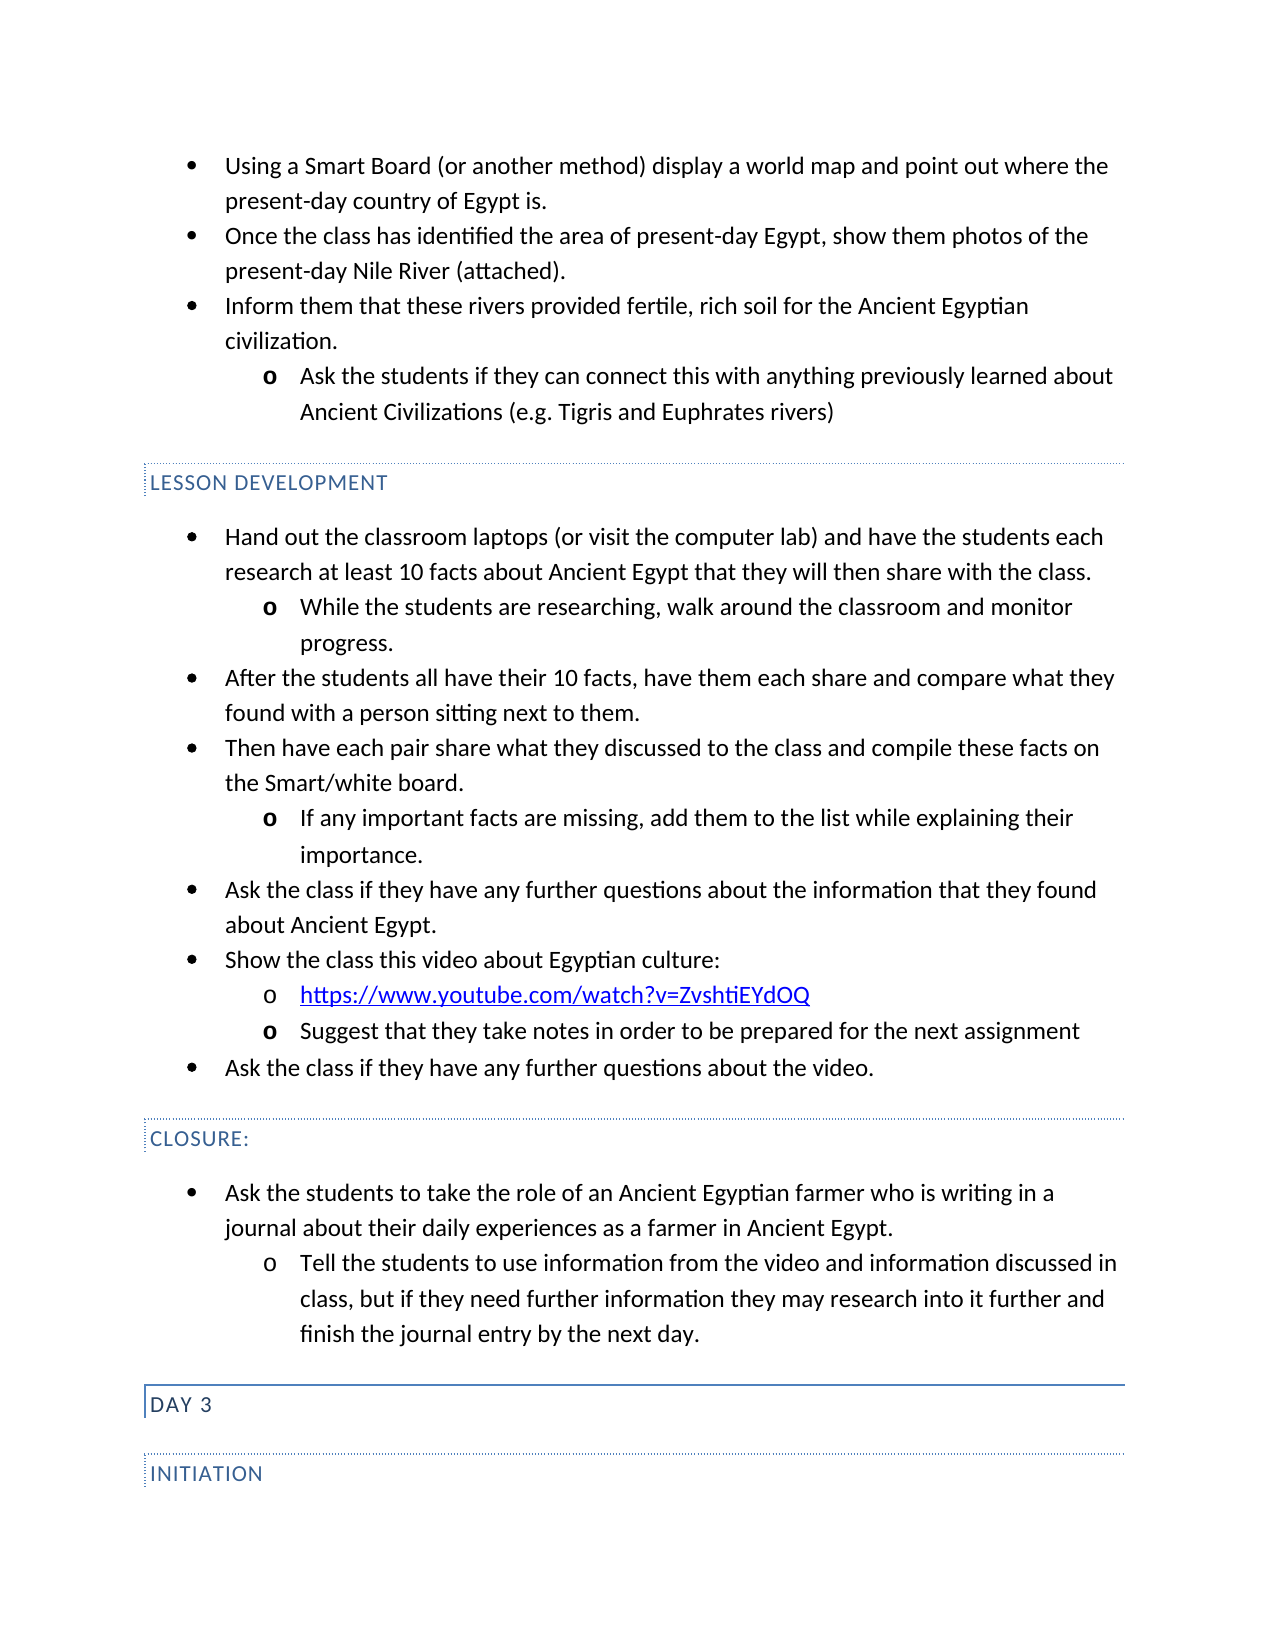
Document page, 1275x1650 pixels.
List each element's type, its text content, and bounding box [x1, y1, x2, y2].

list Using a Smart Board (or another method) display a world map and point out where the present-day country of Egypt is. [187, 150, 1125, 216]
list Tell the students to use information from the video and information discussed in class, but if they need further information they may research into it further and finish the journal entry by the next day. [262, 1247, 1125, 1348]
list Ask the students if they can connect this with anything previously learned about Ancient Civilizations (e.g. Tigris and Euphrates rivers) [262, 360, 1125, 427]
list If any important facts are missing, add them to the list while explaining their importance. [262, 802, 1125, 869]
list After the students all have their 10 facts, have them each share and compare what they found with a person sitting next to them. [187, 662, 1125, 728]
subtitle Lesson Development [144, 462, 1125, 496]
list Once the class has identified the area of present-day Egypt, show them photos of the present-day Nile River (attached). [187, 220, 1125, 286]
list Ask the students to take the role of an Ancient Egyptian farmer who is writing in a journal about their daily experiences as a farmer in Ancient Egypt. [187, 1177, 1125, 1242]
list Then have each pair share what they discussed to the class and compile these facts on the Smart/white board. [187, 732, 1125, 798]
list Inform them that these rivers provided fertile, rich soil for the Ancient Egyptian civilization. [187, 290, 1125, 356]
list While the students are researching, walk around the classroom and monitor progress. [262, 591, 1125, 658]
list Show the class this video about Egyptian culture: [187, 944, 1125, 974]
subtitle Closure: [144, 1118, 1125, 1152]
list Suggest that they take notes in order to be prepared for the next assignment [262, 1015, 1125, 1047]
subtitle Initiation [144, 1453, 1125, 1487]
list Hand out the classroom laptops (or visit the computer lab) and have the students each research at least 10 facts about Ancient Egypt that they will then share with the class. [187, 521, 1125, 587]
list Ask the class if they have any further questions about the information that they found about Ancient Egypt. [187, 874, 1125, 939]
list https://www.youtube.com/watch?v=ZvshtiEYdOQ [262, 979, 1125, 1011]
list Ask the class if they have any further questions about the video. [187, 1052, 1125, 1082]
subtitle Day 3 [146, 1386, 1125, 1418]
